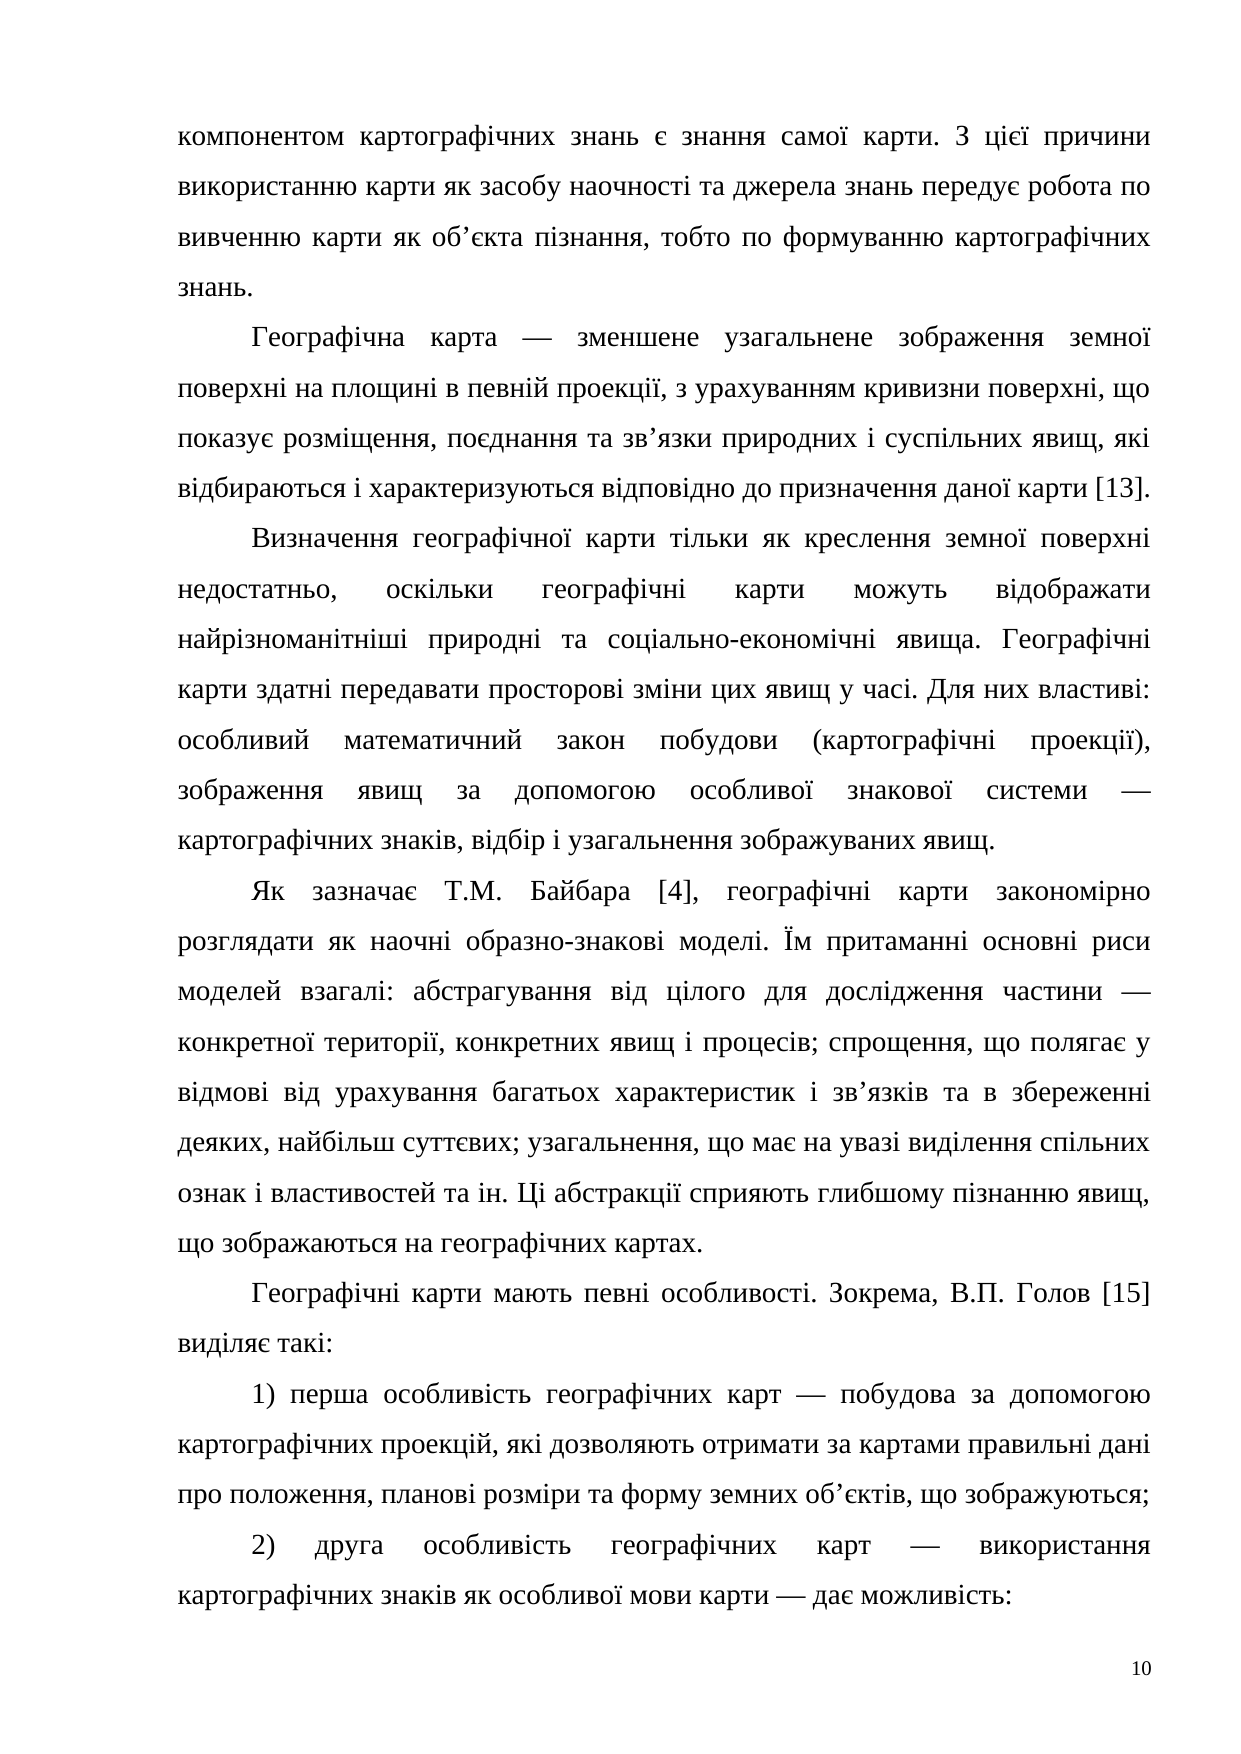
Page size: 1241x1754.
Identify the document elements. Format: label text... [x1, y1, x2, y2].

text Визначення географічної карти тільки як креслення земної поверхні недостатньо, оскільки географічні карти можуть відображати найрізноманітніші природні та соціально-економічні явища. Географічні карти здатні передавати просторові зміни цих явищ у часі. Для них властиві: особливий математичний закон побудови (картографічні проекції), зображення явищ за допомогою особливої знакової системи — картографічних знаків, відбір і узагальнення зображуваних явищ. [177, 521, 1152, 856]
text Географічні карти мають певні особливості. Зокрема, В.П. Голов [15] виділяє такі: [177, 1275, 1152, 1359]
text 2) друга особливість географічних карт — використання картографічних знаків як особливої мови карти — дає можливість: [177, 1527, 1152, 1611]
text Як зазначає Т.М. Байбара [4], географічні карти закономірно розглядати як наочні образно-знакові моделі. Їм притаманні основні риси моделей взагалі: абстрагування від цілого для дослідження частини — конкретної території, конкретних явищ і процесів; спрощення, що полягає у відмові від урахування багатьох характеристик і зв’язків та в збереженні деяких, найбільш суттєвих; узагальнення, що має на увазі виділення спільних ознак і властивостей та ін. Ці абстракції сприяють глибшому пізнанню явищ, що зображаються на географічних картах. [177, 873, 1152, 1258]
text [177, 118, 1152, 303]
text Географічна карта — зменшене узагальнене зображення земної поверхні на площині в певній проекції, з урахуванням кривизни поверхні, що показує розміщення, поєднання та зв’язки природних і суспільних явищ, які відбираються і характеризуються відповідно до призначення даної карти [13]. [177, 319, 1152, 504]
text 1) перша особливість географічних карт — побудова за допомогою картографічних проекцій, які дозволяють отримати за картами правильні дані про положення, планові розміри та форму земних об’єктів, що зображуються; [177, 1376, 1152, 1510]
